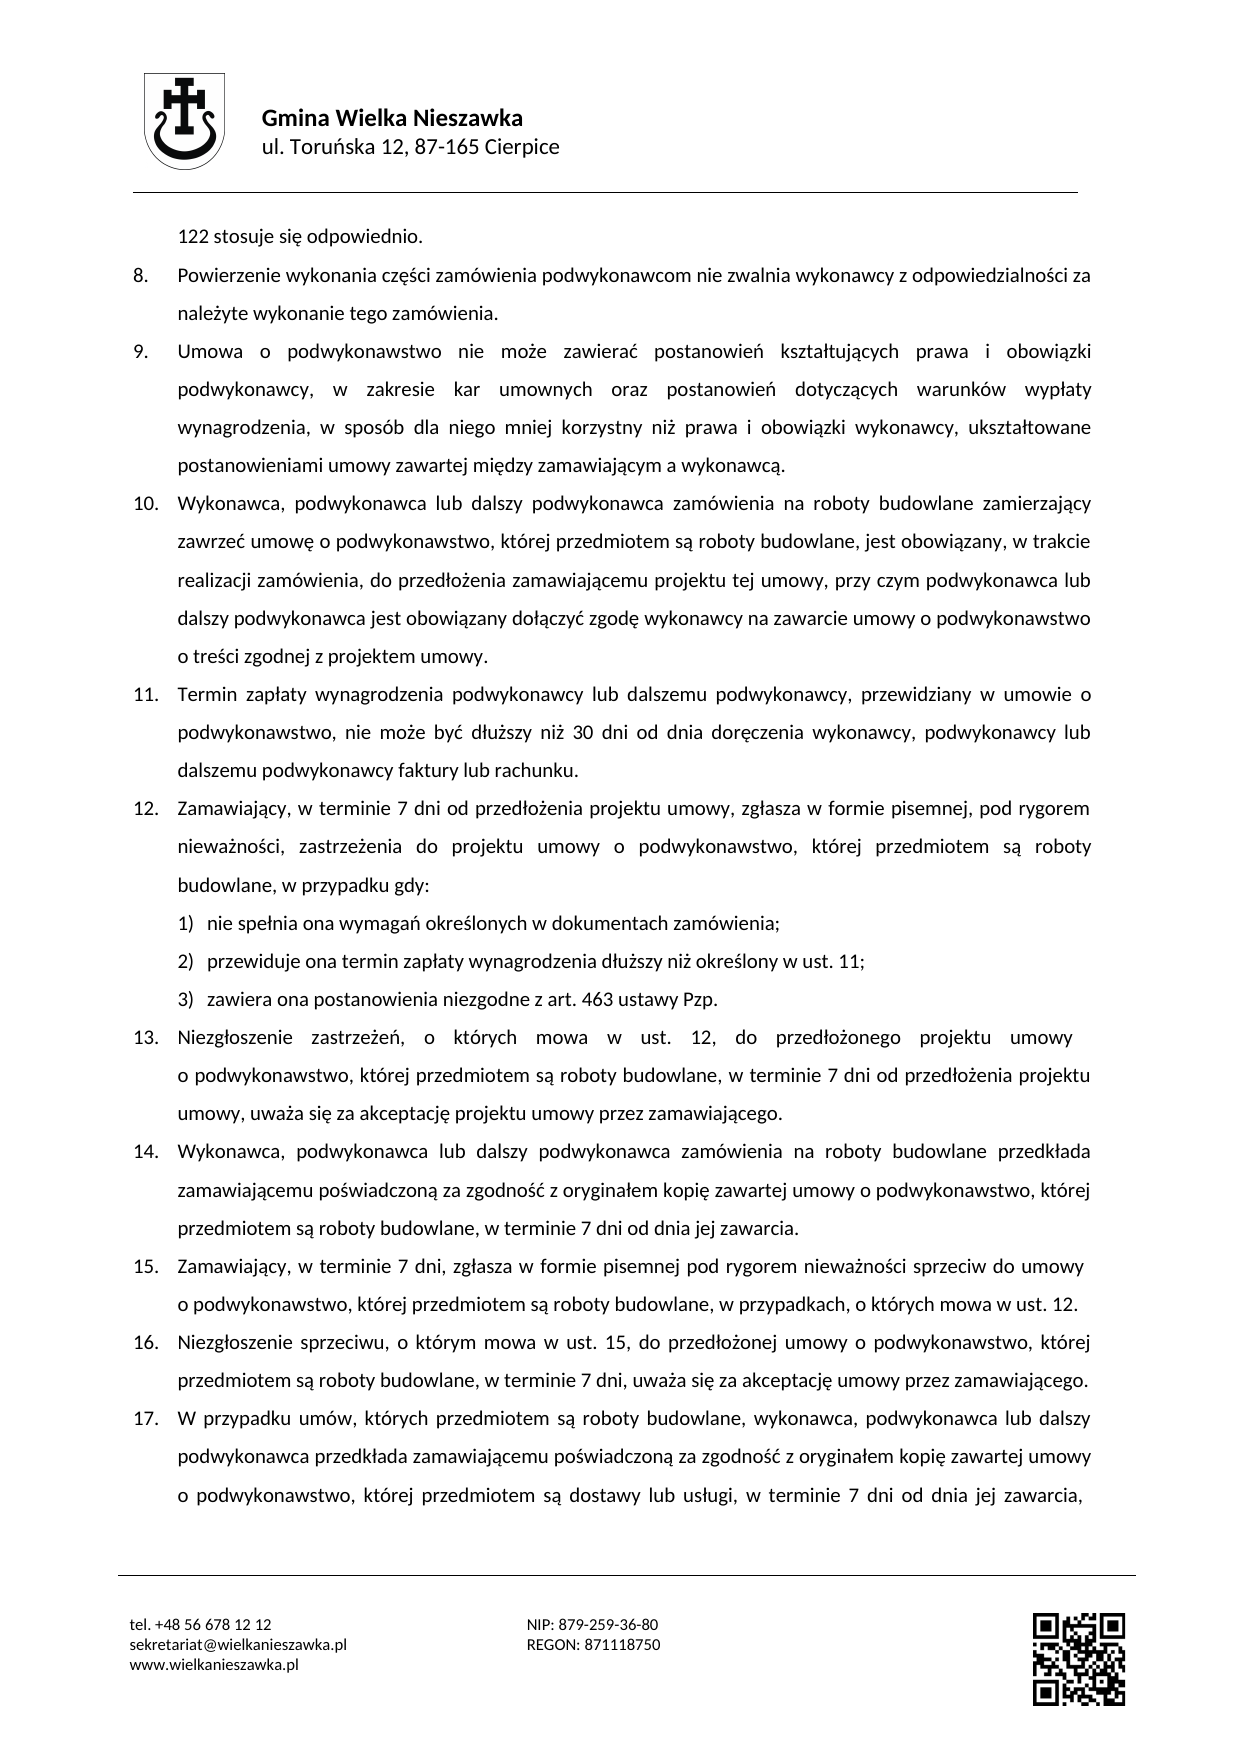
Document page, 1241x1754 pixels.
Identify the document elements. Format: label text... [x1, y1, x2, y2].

text 8. Powierzenie wykonania części zamówienia podwykonawcom nie zwalnia wykonawcy z odpowiedzialności za należyte wykonanie tego zamówienia. [133, 262, 1093, 325]
text 12. Zamawiający, w terminie 7 dni od przedłożenia projektu umowy, zgłasza w formie pisemnej, pod rygorem nieważności, zastrzeżenia do projektu umowy o podwykonawstwo, której przedmiotem są roboty budowlane, w przypadku gdy: [133, 796, 1093, 897]
text 14. Wykonawca, podwykonawca lub dalszy podwykonawca zamówienia na roboty budowlane przedkłada zamawiającemu poświadczoną za zgodność z oryginałem kopię zawartej umowy o podwykonawstwo, której przedmiotem są roboty budowlane, w terminie 7 dni od dnia jej zawarcia. [133, 1139, 1093, 1240]
picture [144, 73, 225, 170]
text 10. Wykonawca, podwykonawca lub dalszy podwykonawca zamówienia na roboty budowlane zamierzający zawrzeć umowę o podwykonawstwo, której przedmiotem są roboty budowlane, jest obowiązany, w trakcie realizacji zamówienia, do przedłożenia zamawiającemu projektu tej umowy, przy czym podwykonawca lub dalszy podwykonawca jest obowiązany dołączyć zgodę wykonawcy na zawarcie umowy o podwykonawstwo o treści zgodnej z projektem umowy. [133, 491, 1093, 668]
text 9. Umowa o podwykonawstwo nie może zawierać postanowień kształtujących prawa i obowiązki podwykonawcy, w zakresie kar umownych oraz postanowień dotyczących warunków wypłaty wynagrodzenia, w sposób dla niego mniej korzystny niż prawa i obowiązki wykonawcy, ukształtowane postanowieniami umowy zawartej między zamawiającym a wykonawcą. [133, 338, 1093, 478]
text 16. Niezgłoszenie sprzeciwu, o którym mowa w ust. 15, do przedłożonej umowy o podwykonawstwo, której przedmiotem są roboty budowlane, w terminie 7 dni, uważa się za akceptację umowy przez zamawiającego. [133, 1329, 1093, 1393]
text 3) zawiera ona postanowienia niezgodne z art. 463 ustawy Pzp. [177, 986, 1093, 1012]
text 1) nie spełnia ona wymagań określonych w dokumentach zamówienia; [177, 910, 1093, 935]
text 15. Zamawiający, w terminie 7 dni, zgłasza w formie pisemnej pod rygorem nieważności sprzeciw do umowy o podwykonawstwo, której przedmiotem są roboty budowlane, w przypadkach, o których mowa w ust. 12. [133, 1253, 1093, 1317]
text 2) przewiduje ona termin zapłaty wynagrodzenia dłuższy niż określony w ust. 11; [177, 948, 1093, 973]
text 11. Termin zapłaty wynagrodzenia podwykonawcy lub dalszemu podwykonawcy, przewidziany w umowie o podwykonawstwo, nie może być dłuższy niż 30 dni od dnia doręczenia wykonawcy, podwykonawcy lub dalszemu podwykonawcy faktury lub rachunku. [133, 681, 1093, 783]
text 13. Niezgłoszenie zastrzeżeń, o których mowa w ust. 12, do przedłożonego projektu umowy o podwykonawstwo, której przedmiotem są roboty budowlane, w terminie 7 dni od przedłożenia projektu umowy, uważa się za akceptację projektu umowy przez zamawiającego. [133, 1024, 1093, 1126]
